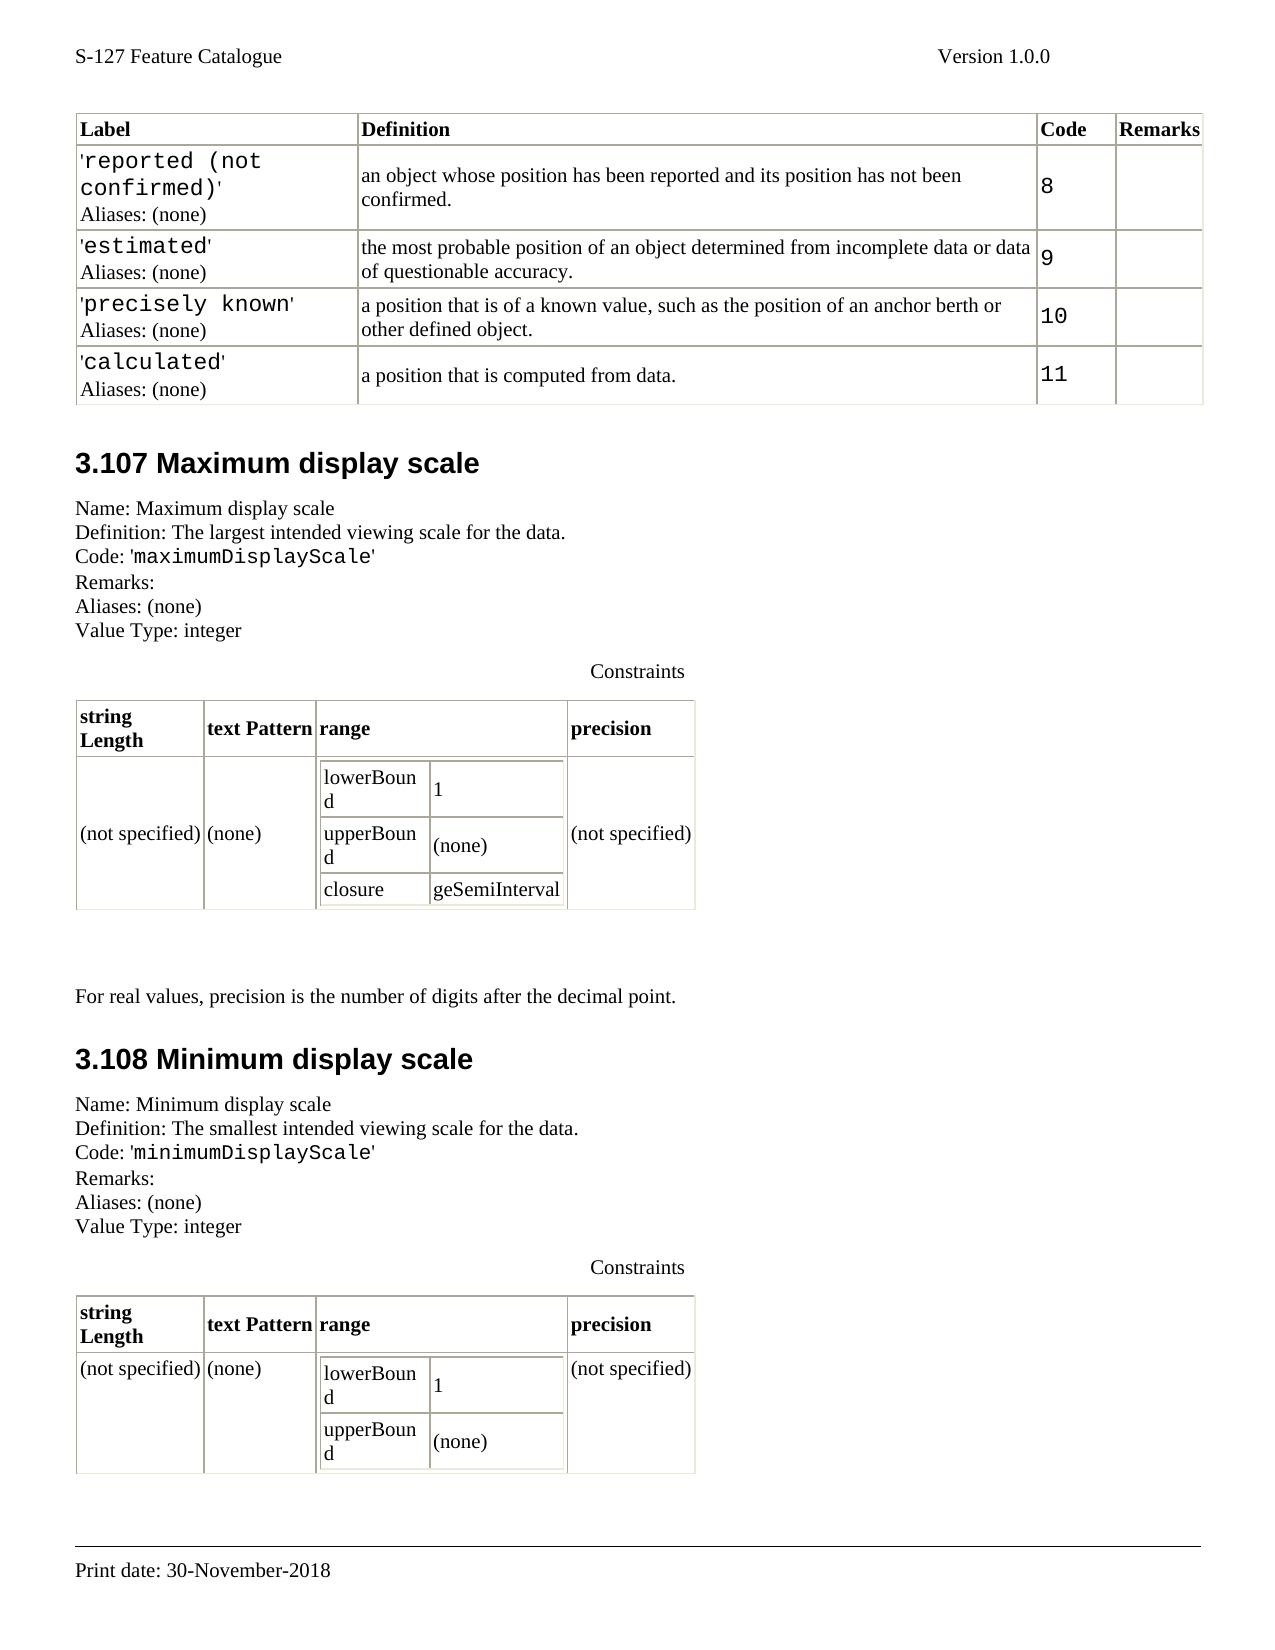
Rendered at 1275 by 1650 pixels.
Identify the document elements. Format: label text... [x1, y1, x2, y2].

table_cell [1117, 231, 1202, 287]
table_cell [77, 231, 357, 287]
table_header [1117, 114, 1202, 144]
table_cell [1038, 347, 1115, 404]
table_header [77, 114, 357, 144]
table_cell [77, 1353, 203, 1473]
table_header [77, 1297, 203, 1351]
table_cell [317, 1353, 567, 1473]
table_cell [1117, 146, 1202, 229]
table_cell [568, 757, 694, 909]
subtitle 3.108 Minimum display scale [75, 1042, 1200, 1075]
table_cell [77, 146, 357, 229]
text Name: Maximum display scale Definition: The largest intended viewing scale for the data. Code: 'maximumDisplayScale' Remarks: Aliases: (none) Value Type: integer [75, 496, 1200, 642]
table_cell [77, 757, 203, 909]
text Constraints [75, 659, 1200, 683]
subtitle 3.107 Maximum display scale [75, 446, 1200, 479]
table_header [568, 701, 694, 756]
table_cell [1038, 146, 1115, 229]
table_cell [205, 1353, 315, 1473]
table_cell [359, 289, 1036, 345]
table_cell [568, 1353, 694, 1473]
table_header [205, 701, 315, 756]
text Name: Minimum display scale Definition: The smallest intended viewing scale for the data. Code: 'minimumDisplayScale' Remarks: Aliases: (none) Value Type: integer [75, 1092, 1200, 1238]
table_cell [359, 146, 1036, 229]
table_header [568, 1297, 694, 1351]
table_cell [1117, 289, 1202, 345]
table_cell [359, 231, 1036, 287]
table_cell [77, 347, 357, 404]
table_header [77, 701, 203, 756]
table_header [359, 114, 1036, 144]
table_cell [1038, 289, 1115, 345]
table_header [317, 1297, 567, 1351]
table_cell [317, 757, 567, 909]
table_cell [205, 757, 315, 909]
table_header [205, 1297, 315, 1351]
text Constraints [75, 1255, 1200, 1279]
text For real values, precision is the number of digits after the decimal point. [75, 984, 1200, 1008]
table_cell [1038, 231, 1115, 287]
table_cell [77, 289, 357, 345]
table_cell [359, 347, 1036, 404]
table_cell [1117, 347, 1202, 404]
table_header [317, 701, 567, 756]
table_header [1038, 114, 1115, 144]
